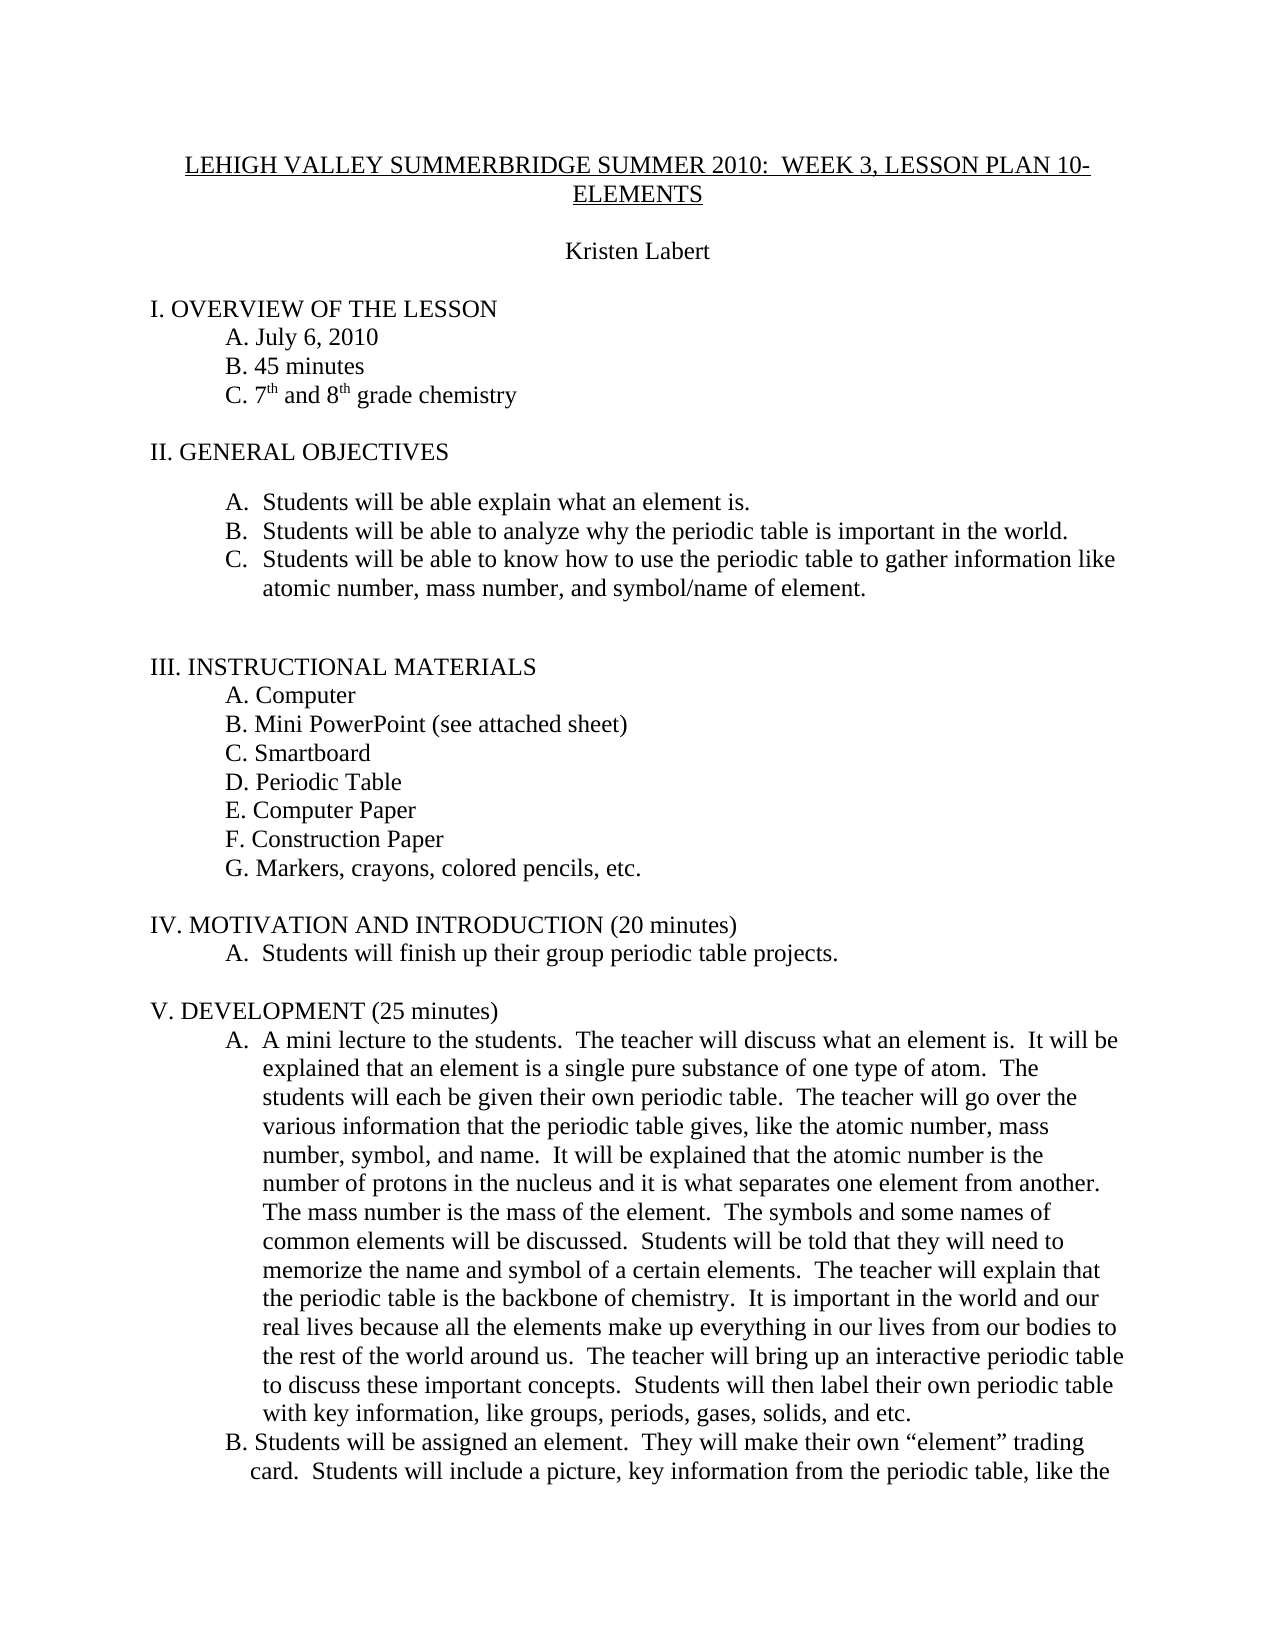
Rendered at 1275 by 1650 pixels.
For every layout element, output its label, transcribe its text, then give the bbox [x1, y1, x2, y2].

text the rest of the world around us. The teacher will bring up an interactive periodic table [150, 1341, 1125, 1370]
text V. DEVELOPMENT (25 minutes) [150, 996, 1125, 1025]
text number, symbol, and name. It will be explained that the atomic number is the [150, 1140, 1125, 1168]
text II. GENERAL OBJECTIVES [150, 437, 1125, 466]
text A. Students will finish up their group periodic table projects. [150, 938, 1125, 967]
text D. Periodic Table [150, 767, 1125, 795]
text B. Mini PowerPoint (see attached sheet) [150, 709, 1125, 738]
text LEHIGH VALLEY SUMMERBRIDGE SUMMER 2010: WEEK 3, LESSON PLAN 10-ELEMENTS [150, 150, 1125, 207]
text The mass number is the mass of the element. The symbols and some names of [150, 1197, 1125, 1226]
text common elements will be discussed. Students will be told that they will need to [150, 1226, 1125, 1255]
list Students will be able to know how to use the periodic table to gather information like atomic number, mass number, and symbol/name of element. [225, 544, 1125, 602]
text card. Students will include a picture, key information from the periodic table, like the [150, 1456, 1125, 1485]
text C. 7th and 8th grade chemistry [150, 380, 1125, 409]
text Kristen Labert [150, 236, 1125, 265]
text A. A mini lecture to the students. The teacher will discuss what an element is. It will be [150, 1025, 1125, 1053]
text various information that the periodic table gives, like the atomic number, mass [150, 1111, 1125, 1140]
text C. Smartboard [150, 738, 1125, 767]
text the periodic table is the backbone of chemistry. It is important in the world and our [150, 1283, 1125, 1312]
text explained that an element is a single pure substance of one type of atom. The [150, 1053, 1125, 1082]
text E. Computer Paper [150, 795, 1125, 824]
text IV. MOTIVATION AND INTRODUCTION (20 minutes) [150, 910, 1125, 938]
text I. OVERVIEW OF THE LESSON [150, 294, 1125, 322]
text A. Computer [150, 680, 1125, 709]
text to discuss these important concepts. Students will then label their own periodic table [150, 1370, 1125, 1398]
text B. 45 minutes [150, 351, 1125, 380]
text III. INSTRUCTIONAL MATERIALS [150, 652, 1125, 680]
text F. Construction Paper [150, 824, 1125, 853]
text memorize the name and symbol of a certain elements. The teacher will explain that [150, 1255, 1125, 1283]
text A. July 6, 2010 [150, 322, 1125, 351]
text students will each be given their own periodic table. The teacher will go over the [150, 1082, 1125, 1111]
list Students will be able to analyze why the periodic table is important in the world. [225, 516, 1125, 544]
text with key information, like groups, periods, gases, solids, and etc. [150, 1398, 1125, 1427]
text number of protons in the nucleus and it is what separates one element from another. [150, 1168, 1125, 1197]
text real lives because all the elements make up everything in our lives from our bodies to [150, 1312, 1125, 1341]
text G. Markers, crayons, colored pencils, etc. [150, 853, 1125, 882]
text B. Students will be assigned an element. They will make their own “element” trading [150, 1427, 1125, 1456]
list Students will be able explain what an element is. [225, 487, 1125, 516]
